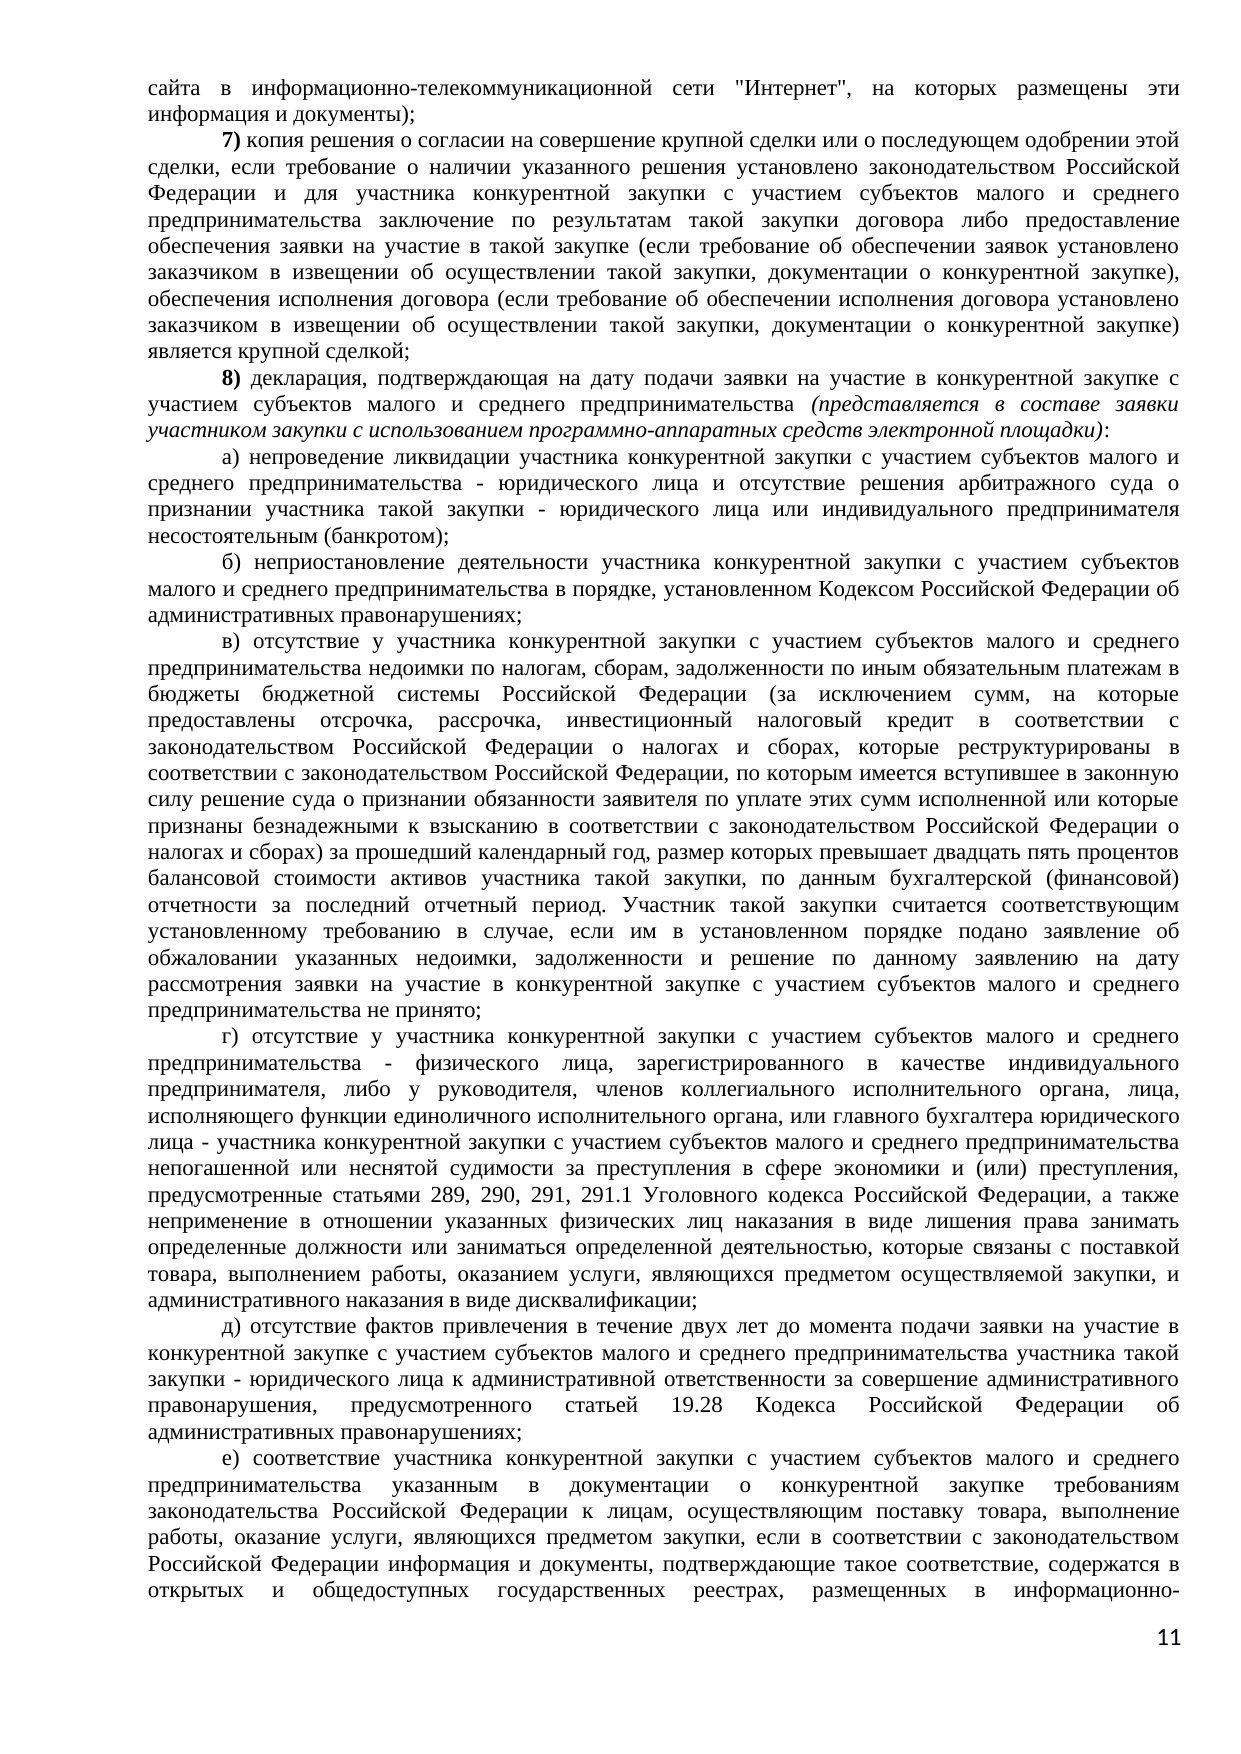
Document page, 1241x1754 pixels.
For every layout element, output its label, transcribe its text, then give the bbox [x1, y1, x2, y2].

text в) отсутствие у участника конкурентной закупки с участием субъектов малого и среднего предпринимательства недоимки по налогам, сборам, задолженности по иным обязательным платежам в бюджеты бюджетной системы Российской Федерации (за исключением сумм, на которые предоставлены отсрочка, рассрочка, инвестиционный налоговый кредит в соответствии с законодательством Российской Федерации о налогах и сборах, которые реструктурированы в соответствии с законодательством Российской Федерации, по которым имеется вступившее в законную силу решение суда о признании обязанности заявителя по уплате этих сумм исполненной или которые признаны безнадежными к взысканию в соответствии с законодательством Российской Федерации о налогах и сборах) за прошедший календарный год, размер которых превышает двадцать пять процентов балансовой стоимости активов участника такой закупки, по данным бухгалтерской (финансовой) отчетности за последний отчетный период. Участник такой закупки считается соответствующим установленному требованию в случае, если им в установленном порядке подано заявление об обжаловании указанных недоимки, задолженности и решение по данному заявлению на дату рассмотрения заявки на участие в конкурентной закупке с участием субъектов малого и среднего предпринимательства не принято; [148, 627, 1181, 1023]
text б) неприостановление деятельности участника конкурентной закупки с участием субъектов малого и среднего предпринимательства в порядке, установленном Кодексом Российской Федерации об административных правонарушениях; [148, 548, 1181, 627]
text 7) копия решения о согласии на совершение крупной сделки или о последующем одобрении этой сделки, если требование о наличии указанного решения установлено законодательством Российской Федерации и для участника конкурентной закупки с участием субъектов малого и среднего предпринимательства заключение по результатам такой закупки договора либо предоставление обеспечения заявки на участие в такой закупке (если требование об обеспечении заявок установлено заказчиком в извещении об осуществлении такой закупки, документации о конкурентной закупке), обеспечения исполнения договора (если требование об обеспечении исполнения договора установлено заказчиком в извещении об осуществлении такой закупки, документации о конкурентной закупке) является крупной сделкой; [148, 127, 1181, 364]
text д) отсутствие фактов привлечения в течение двух лет до момента подачи заявки на участие в конкурентной закупке с участием субъектов малого и среднего предпринимательства участника такой закупки - юридического лица к административной ответственности за совершение административного правонарушения, предусмотренного статьей 19.28 Кодекса Российской Федерации об административных правонарушениях; [148, 1312, 1181, 1444]
text 8) декларация, подтверждающая на дату подачи заявки на участие в конкурентной закупке с участием субъектов малого и среднего предпринимательства (представляется в составе заявки участником закупки с использованием программно-аппаратных средств электронной площадки): [148, 364, 1181, 443]
text г) отсутствие у участника конкурентной закупки с участием субъектов малого и среднего предпринимательства - физического лица, зарегистрированного в качестве индивидуального предпринимателя, либо у руководителя, членов коллегиального исполнительного органа, лица, исполняющего функции единоличного исполнительного органа, или главного бухгалтера юридического лица - участника конкурентной закупки с участием субъектов малого и среднего предпринимательства непогашенной или неснятой судимости за преступления в сфере экономики и (или) преступления, предусмотренные статьями 289, 290, 291, 291.1 Уголовного кодекса Российской Федерации, а также неприменение в отношении указанных физических лиц наказания в виде лишения права занимать определенные должности или заниматься определенной деятельностью, которые связаны с поставкой товара, выполнением работы, оказанием услуги, являющихся предметом осуществляемой закупки, и административного наказания в виде дисквалификации; [148, 1023, 1181, 1312]
text а) непроведение ликвидации участника конкурентной закупки с участием субъектов малого и среднего предпринимательства - юридического лица и отсутствие решения арбитражного суда о признании участника такой закупки - юридического лица или индивидуального предпринимателя несостоятельным (банкротом); [148, 443, 1181, 548]
